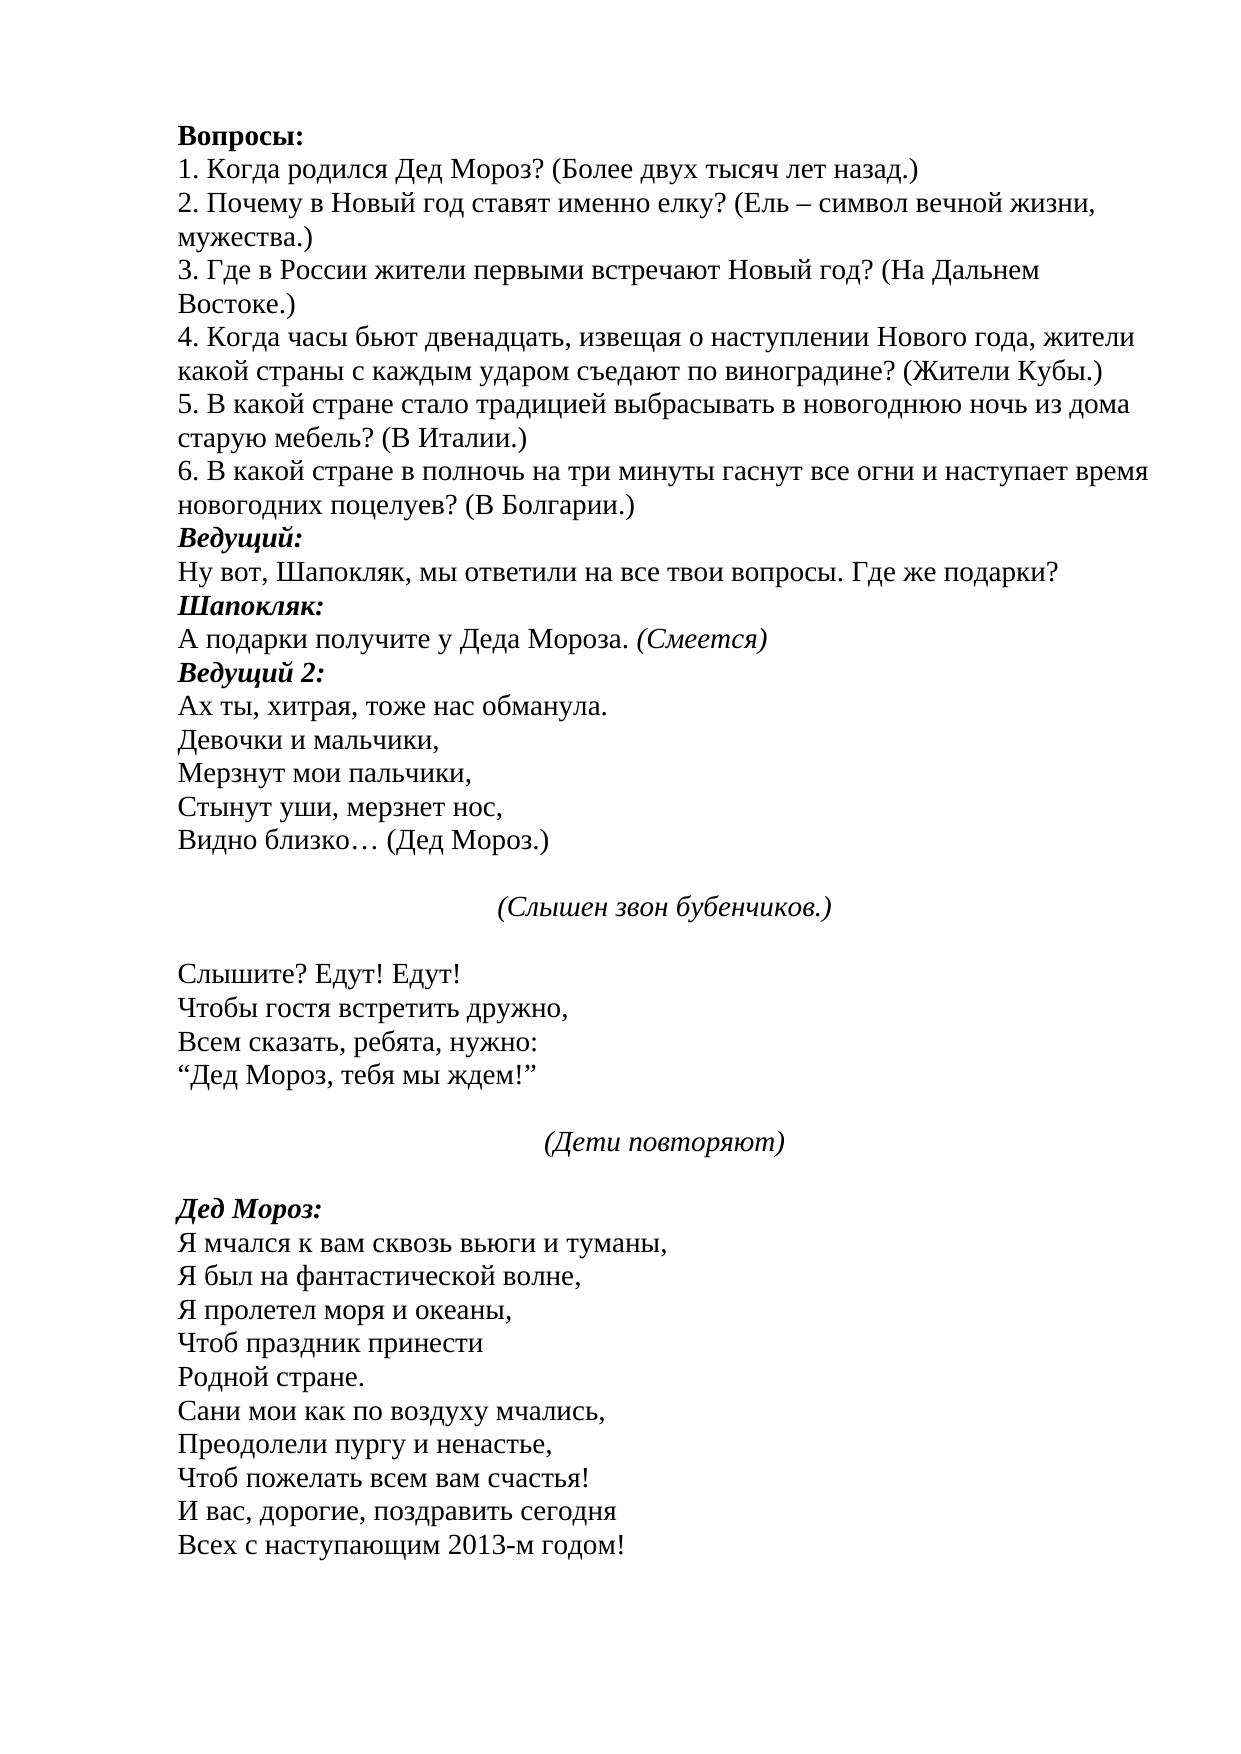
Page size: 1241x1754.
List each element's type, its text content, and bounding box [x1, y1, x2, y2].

text Шапокляк: А подарки получите у Деда Мороза. (Смеется) [177, 588, 1152, 655]
text (Дети повторяют) [177, 1124, 1152, 1158]
text Вопросы: 1. Когда родился Дед Мороз? (Более двух тысяч лет назад.) 2. Почему в Новый год ставят именно елку? (Ель – символ вечной жизни, мужества.) 3. Где в России жители первыми встречают Новый год? (На Дальнем Востоке.) 4. Когда часы бьют двенадцать, извещая о наступлении Нового года, жители какой страны с каждым ударом съедают по виноградине? (Жители Кубы.) 5. В какой стране стало традицией выбрасывать в новогоднюю ночь из дома старую мебель? (В Италии.) 6. В какой стране в полночь на три минуты гаснут все огни и наступает время новогодних поцелуев? (В Болгарии.) [177, 118, 1152, 521]
text Ведущий: Ну вот, Шапокляк, мы ответили на все твои вопросы. Где же подарки? [177, 521, 1152, 588]
text (Слышен звон бубенчиков.) [177, 889, 1152, 923]
text Я мчался к вам сквозь вьюги и туманы, Я был на фантастической волне, Я пролетел моря и океаны, Чтоб праздник принести Родной стране. Сани мои как по воздуху мчались, Преодолели пургу и ненастье, Чтоб пожелать всем вам счастья! И вас, дорогие, поздравить сегодня Всех с наступающим 2013-м годом! [177, 1225, 1152, 1589]
text Ведущий 2: Ах ты, хитрая, тоже нас обманула. Девочки и мальчики, Мерзнут мои пальчики, Стынут уши, мерзнет нос, Видно близко… (Дед Мороз.) [177, 655, 1152, 856]
text Чтобы гостя встретить дружно, Всем сказать, ребята, нужно: “Дед Мороз, тебя мы ждем!” [177, 990, 1152, 1091]
text Дед Мороз: [177, 1191, 1152, 1225]
text Слышите? Едут! Едут! [177, 957, 1152, 990]
